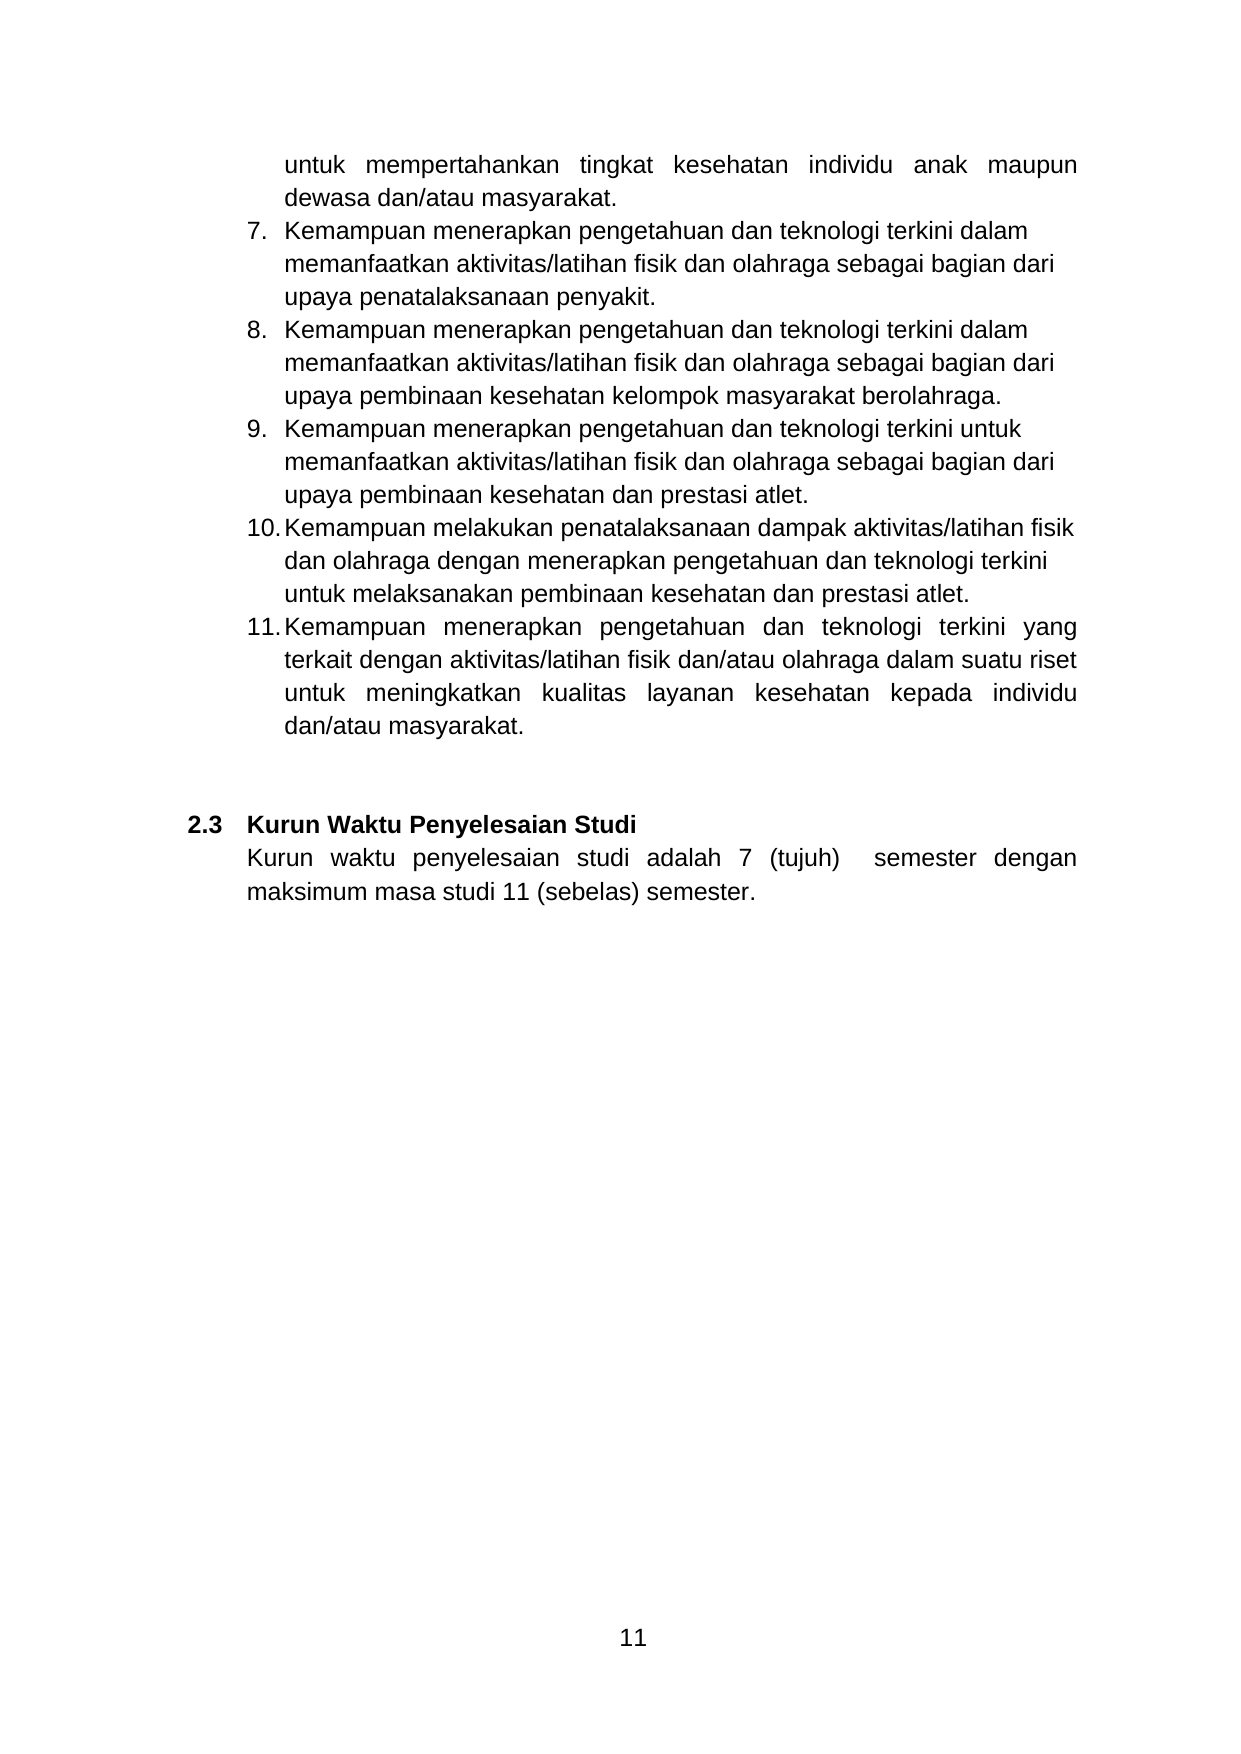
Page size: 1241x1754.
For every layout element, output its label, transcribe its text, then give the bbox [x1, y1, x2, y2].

text Kurun waktu penyelesaian studi adalah 7 (tujuh) semester dengan maksimum masa studi 11 (sebelas) semester. [187, 843, 1078, 905]
list Kemampuan menerapkan pengetahuan dan teknologi terkini yang terkait dengan aktivitas/latihan fisik dan/atau olahraga dalam suatu riset untuk meningkatkan kualitas layanan kesehatan kepada individu dan/atau masyarakat. [247, 612, 1078, 740]
text 2.3 Kurun Waktu Penyelesaian Studi [187, 810, 1078, 839]
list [247, 150, 1078, 212]
list Kemampuan menerapkan pengetahuan dan teknologi terkini dalam memanfaatkan aktivitas/latihan fisik dan olahraga sebagai bagian dari upaya penatalaksanaan penyakit. [247, 216, 1078, 311]
list Kemampuan menerapkan pengetahuan dan teknologi terkini untuk memanfaatkan aktivitas/latihan fisik dan olahraga sebagai bagian dari upaya pembinaan kesehatan dan prestasi atlet. [247, 414, 1078, 509]
list Kemampuan menerapkan pengetahuan dan teknologi terkini dalam memanfaatkan aktivitas/latihan fisik dan olahraga sebagai bagian dari upaya pembinaan kesehatan kelompok masyarakat berolahraga. [247, 315, 1078, 410]
list Kemampuan melakukan penatalaksanaan dampak aktivitas/latihan fisik dan olahraga dengan menerapkan pengetahuan dan teknologi terkini untuk melaksanakan pembinaan kesehatan dan prestasi atlet. [247, 513, 1078, 608]
